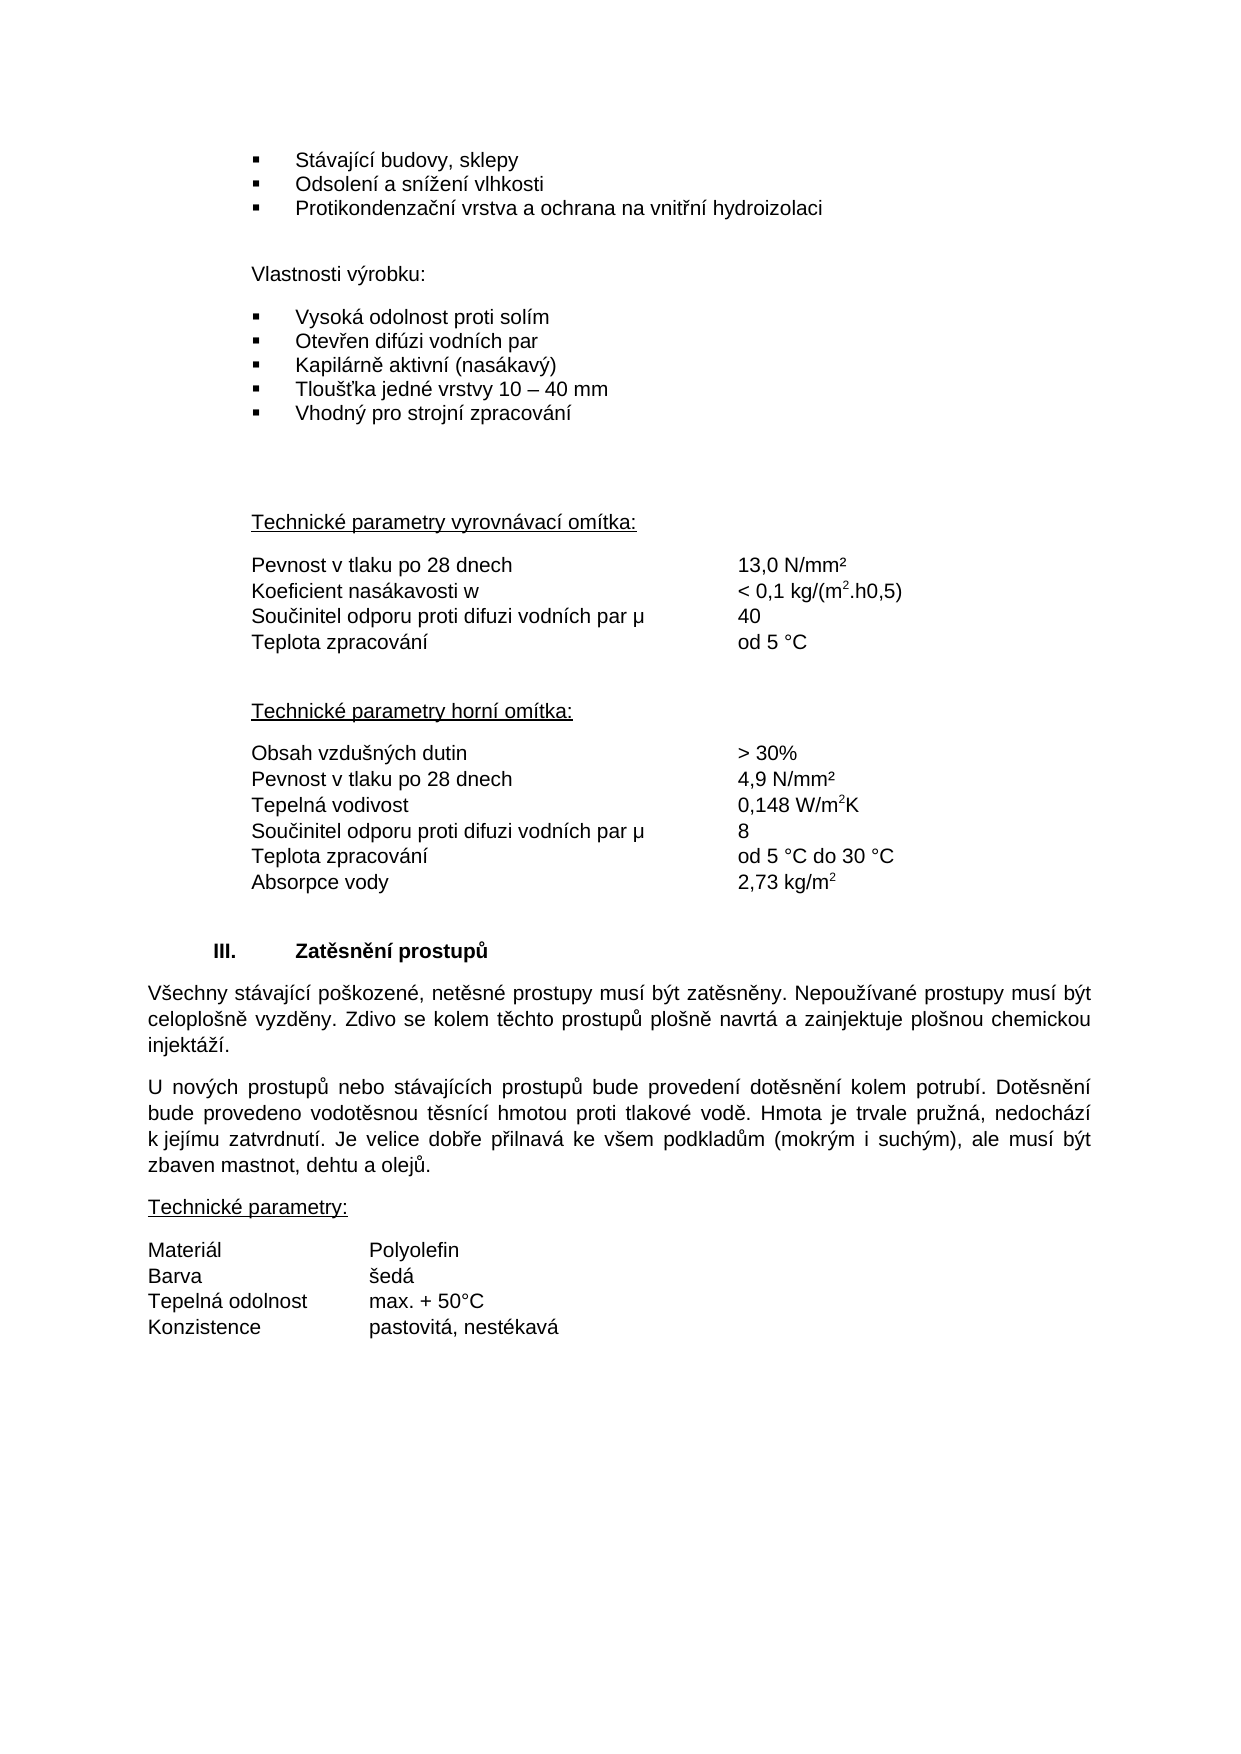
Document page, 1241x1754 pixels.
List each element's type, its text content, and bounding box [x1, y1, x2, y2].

text Teplota zpracování od 5 °C do 30 °C [177, 844, 1093, 868]
list Kapilárně aktivní (nasákavý) [177, 353, 1093, 377]
list Vhodný pro strojní zpracování [177, 401, 1093, 425]
text Pevnost v tlaku po 28 dnech 13,0 N/mm² [177, 553, 1093, 577]
text Materiál Polyolefin [148, 1238, 1093, 1262]
text U nových prostupů nebo stávajících prostupů bude provedení dotěsnění kolem potrubí. Dotěsnění bude provedeno vodotěsnou těsnící hmotou proti tlakové vodě. Hmota je trvale pružná, nedochází k jejímu zatvrdnutí. Je velice dobře přilnavá ke všem podkladům (mokrým i suchým), ale musí být zbaven mastnot, dehtu a olejů. [148, 1075, 1093, 1177]
text Obsah vzdušných dutin > 30% [177, 741, 1093, 765]
subtitle Zatěsnění prostupů [207, 938, 1093, 962]
text Absorpce vody 2,73 kg/m2 [177, 870, 1093, 894]
text Teplota zpracování od 5 °C [177, 630, 1093, 654]
list Otevřen difúzi vodních par [177, 329, 1093, 353]
list Tloušťka jedné vrstvy 10 – 40 mm [177, 377, 1093, 401]
list Stávající budovy, sklepy [177, 148, 1093, 172]
list Odsolení a snížení vlhkosti [177, 172, 1093, 196]
text Barva šedá [148, 1263, 1093, 1287]
text Koeficient nasákavosti w < 0,1 kg/(m2.h0,5) [177, 578, 1093, 602]
text Technické parametry: [148, 1195, 1093, 1219]
text Vlastnosti výrobku: [177, 262, 1093, 286]
text Technické parametry horní omítka: [177, 698, 1093, 722]
text Technické parametry vyrovnávací omítka: [177, 510, 1093, 534]
list Protikondenzační vrstva a ochrana na vnitřní hydroizolaci [177, 196, 1093, 220]
text Tepelná odolnost max. + 50°C [148, 1289, 1093, 1313]
text Součinitel odporu proti difuzi vodních par μ 8 [177, 818, 1093, 842]
text Tepelná vodivost 0,148 W/m2K [177, 793, 1093, 817]
text Součinitel odporu proti difuzi vodních par μ 40 [177, 604, 1093, 628]
list Vysoká odolnost proti solím [177, 305, 1093, 329]
text Pevnost v tlaku po 28 dnech 4,9 N/mm² [177, 767, 1093, 791]
text Konzistence pastovitá, nestékavá [148, 1315, 1093, 1339]
text Všechny stávající poškozené, netěsné prostupy musí být zatěsněny. Nepoužívané prostupy musí být celoplošně vyzděny. Zdivo se kolem těchto prostupů plošně navrtá a zainjektuje plošnou chemickou injektáží. [148, 981, 1093, 1057]
